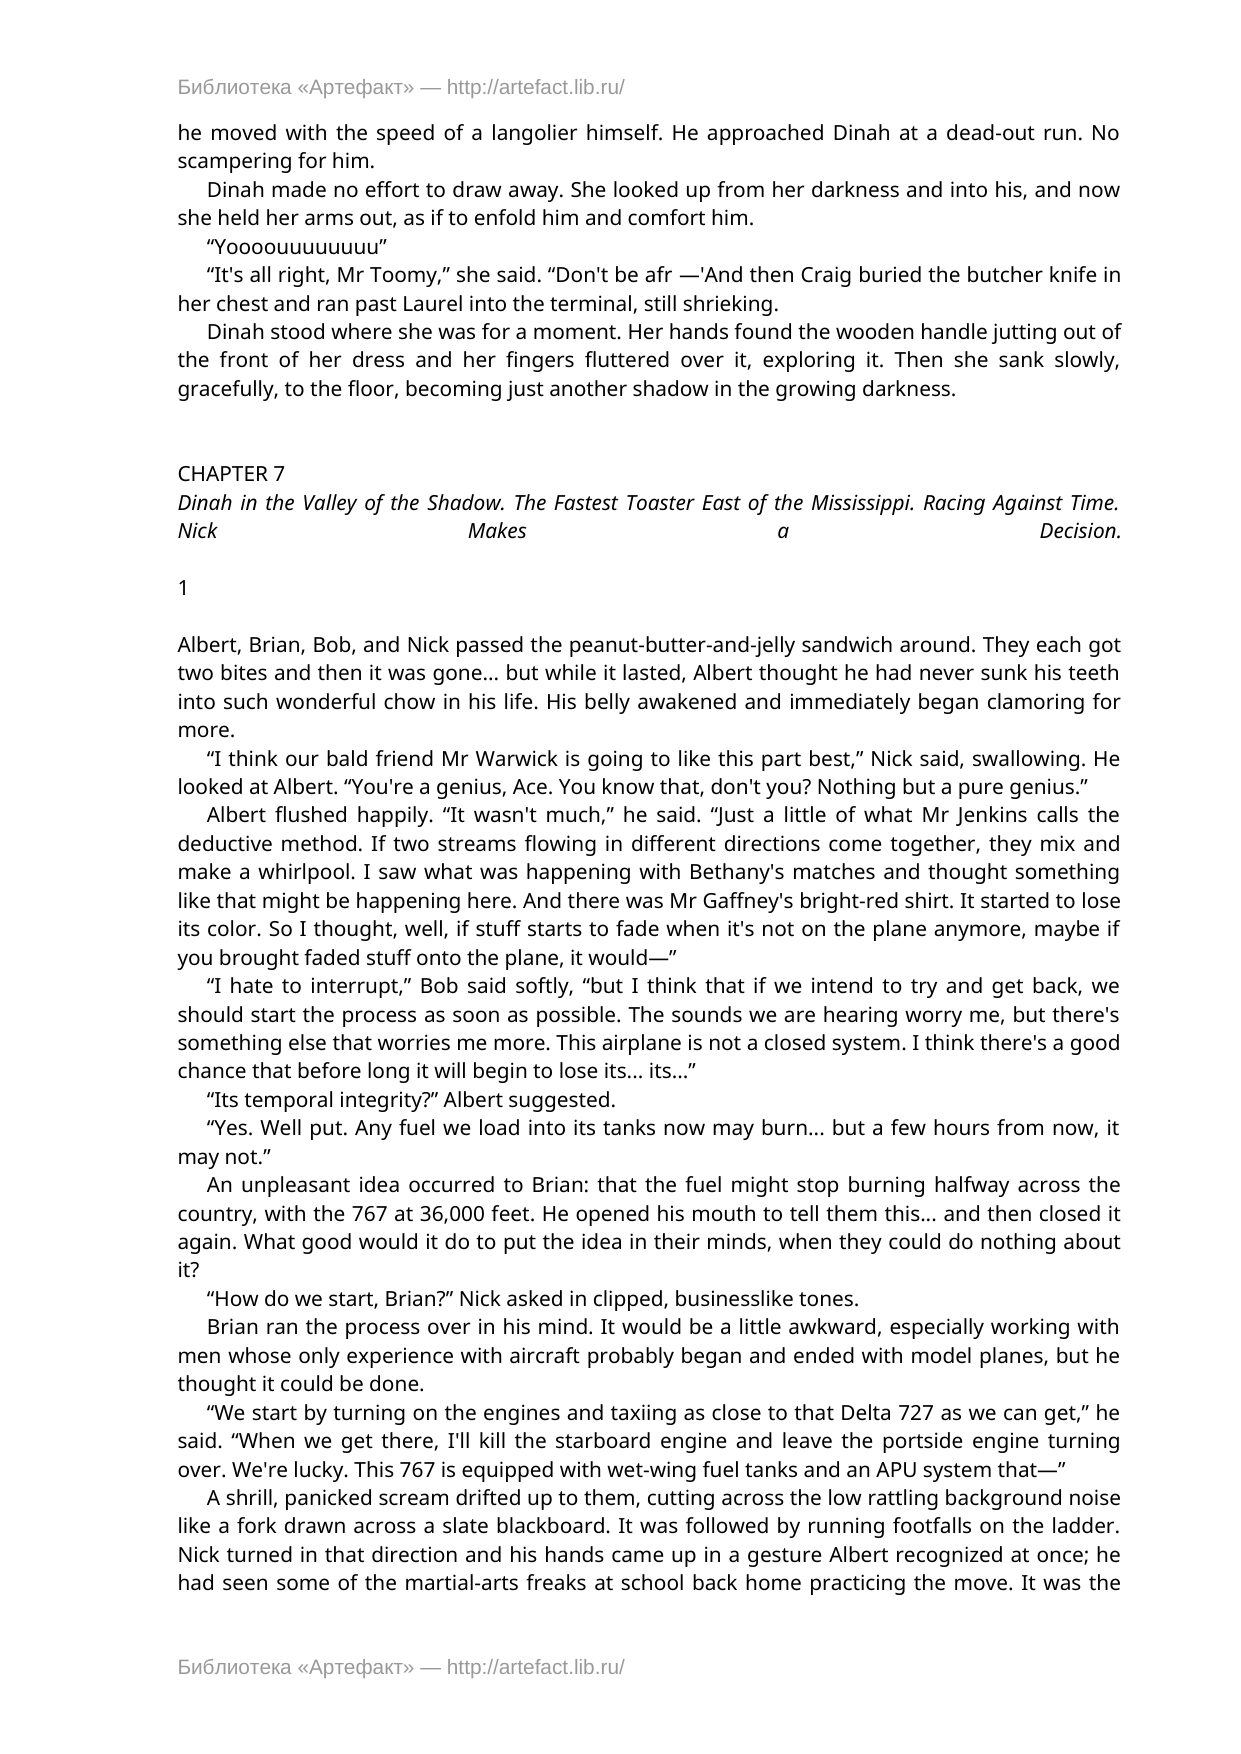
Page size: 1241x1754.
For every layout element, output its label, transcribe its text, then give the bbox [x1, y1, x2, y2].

text CHAPTER 7 [177, 459, 1122, 488]
text “Yes. Well put. Any fuel we load into its tanks now may burn... but a few hours from now, it may not.” [177, 1113, 1122, 1170]
text An unpleasant idea occurred to Brian: that the fuel might stop burning halfway across the country, with the 767 at 36,000 feet. He opened his mouth to tell them this... and then closed it again. What good would it do to put the idea in their minds, when they could do nothing about it? [177, 1170, 1122, 1284]
text “I think our bald friend Mr Warwick is going to like this part best,” Nick said, swallowing. He looked at Albert. “You're a genius, Ace. You know that, don't you? Nothing but a pure genius.” [177, 744, 1122, 801]
text Brian ran the process over in his mind. It would be a little awkward, especially working with men whose only experience with aircraft probably began and ended with model planes, but he thought it could be done. [177, 1312, 1122, 1398]
text Albert flushed happily. “It wasn't much,” he said. “Just a little of what Mr Jenkins calls the deductive method. If two streams flowing in different directions come together, they mix and make a whirlpool. I saw what was happening with Bethany's matches and thought something like that might be happening here. And there was Mr Gaffney's bright-red shirt. It started to lose its color. So I thought, well, if stuff starts to fade when it's not on the plane anymore, maybe if you brought faded stuff onto the plane, it would—” [177, 801, 1122, 971]
text Dinah in the Valley of the Shadow. The Fastest Toaster East of the Mississippi. Racing Against Time. Nick Makes a Decision. 1 Albert, Brian, Bob, and Nick passed the peanut-butter-and-jelly sandwich around. They each got two bites and then it was gone... but while it lasted, Albert thought he had never sunk his teeth into such wonderful chow in his life. His belly awakened and immediately began clamoring for more. [177, 488, 1122, 744]
text “I hate to interrupt,” Bob said softly, “but I think that if we intend to try and get back, we should start the process as soon as possible. The sounds we are hearing worry me, but there's something else that worries me more. This airplane is not a closed system. I think there's a good chance that before long it will begin to lose its... its...” [177, 971, 1122, 1085]
text “We start by turning on the engines and taxiing as close to that Delta 727 as we can get,” he said. “When we get there, I'll kill the starboard engine and leave the portside engine turning over. We're lucky. This 767 is equipped with wet-wing fuel tanks and an APU system that—” [177, 1398, 1122, 1483]
text “How do we start, Brian?” Nick asked in clipped, businesslike tones. [177, 1284, 1122, 1312]
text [177, 1483, 1122, 1597]
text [177, 118, 1122, 175]
text “Its temporal integrity?” Albert suggested. [177, 1085, 1122, 1113]
text Dinah stood where she was for a moment. Her hands found the wooden handle jutting out of the front of her dress and her fingers fluttered over it, exploring it. Then she sank slowly, gracefully, to the floor, becoming just another shadow in the growing darkness. [177, 317, 1122, 402]
text “Yoooouuuuuuuu” [177, 232, 1122, 260]
text “It's all right, Mr Toomy,” she said. “Don't be afr —'And then Craig buried the butcher knife in her chest and ran past Laurel into the terminal, still shrieking. [177, 260, 1122, 317]
text Dinah made no effort to draw away. She looked up from her darkness and into his, and now she held her arms out, as if to enfold him and comfort him. [177, 175, 1122, 232]
